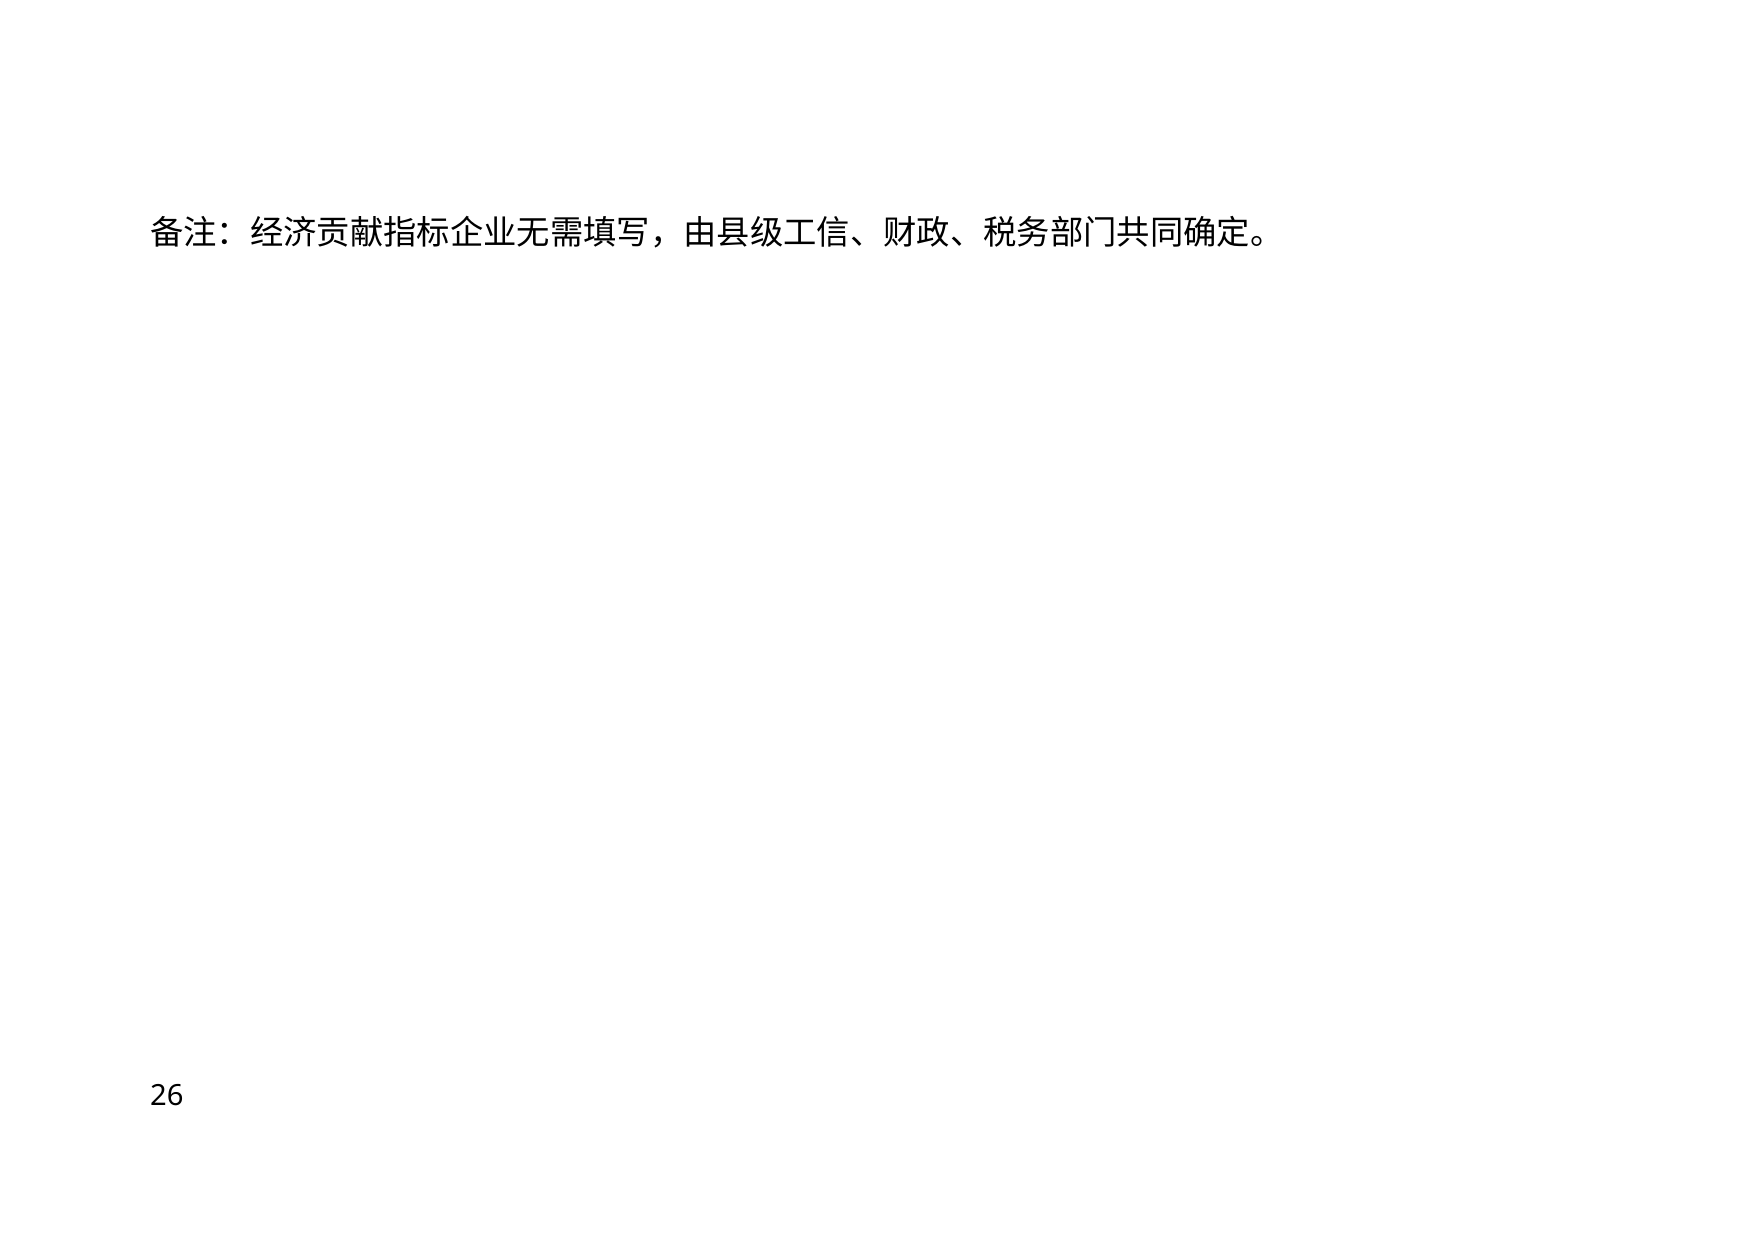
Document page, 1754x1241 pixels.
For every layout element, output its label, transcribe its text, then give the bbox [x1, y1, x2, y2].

list 备注：经济贡献指标企业无需填写，由县级工信、财政、税务部门共同确定。 [150, 198, 1604, 263]
